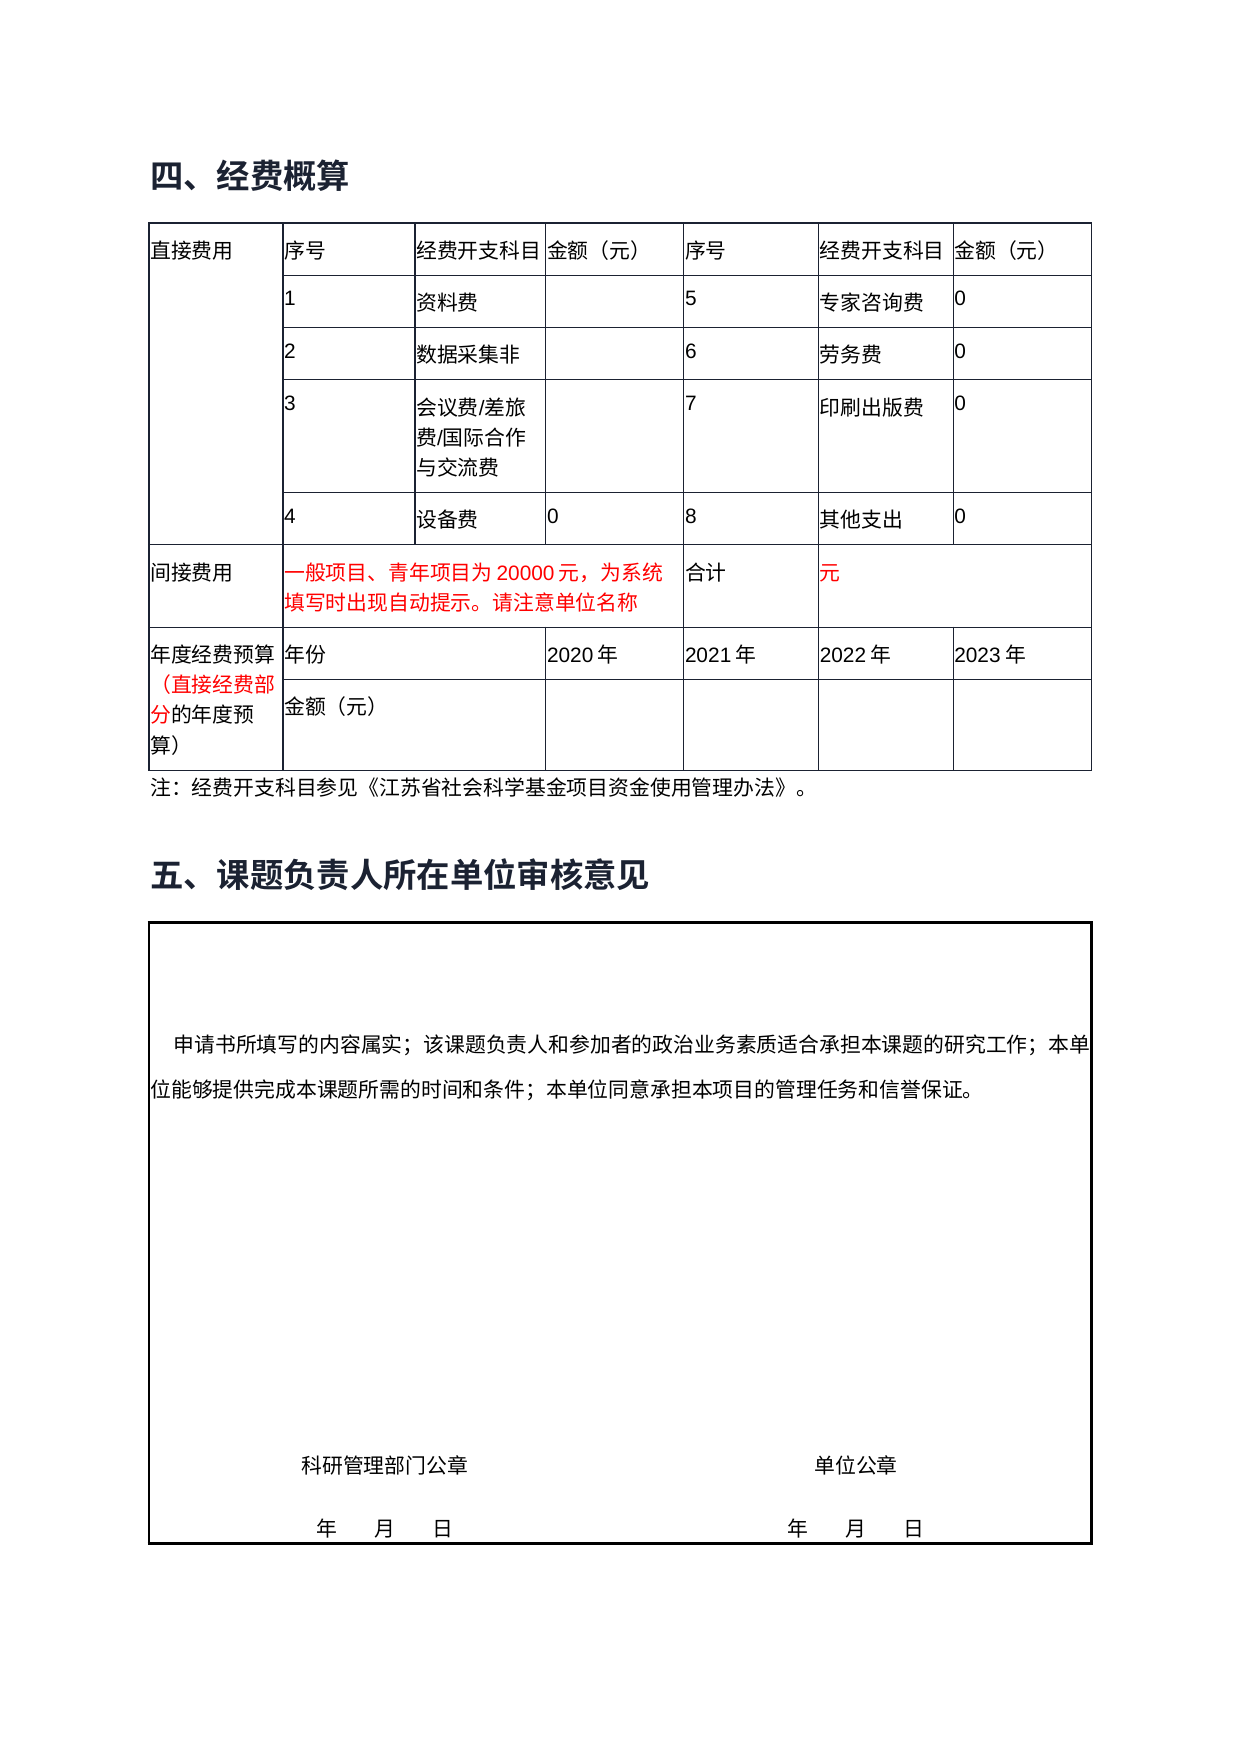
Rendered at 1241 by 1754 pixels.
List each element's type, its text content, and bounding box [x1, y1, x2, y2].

table_cell 0 [546, 493, 683, 544]
table_cell 专家咨询费 [819, 276, 953, 327]
table_cell 2022年 [819, 628, 953, 679]
table_header 经费开支科目 [819, 224, 953, 274]
table_header 经费开支科目 [416, 224, 545, 274]
table_cell 设备费 [416, 493, 545, 544]
table_cell 会议费/差旅费/国际合作与交流费 [416, 380, 545, 492]
table_cell 5 [684, 276, 818, 327]
table_cell 0 [954, 380, 1091, 492]
table_cell [546, 380, 683, 492]
table_cell 1 [284, 276, 414, 327]
table_cell 2021年 [684, 628, 818, 679]
table_cell 年度经费预算（直接经费部分的年度预算） [150, 628, 282, 769]
table_cell [546, 276, 683, 327]
table_cell [954, 680, 1091, 769]
table_cell 印刷出版费 [819, 380, 953, 492]
table_cell 资料费 [416, 276, 545, 327]
table_cell [546, 328, 683, 379]
table_cell 2023年 [954, 628, 1091, 679]
table_cell 4 [284, 493, 414, 544]
table_cell 年份 [284, 628, 545, 679]
text 五、课题负责人所在单位审核意见 [150, 849, 1090, 897]
table_cell [546, 680, 683, 769]
text 四、经费概算 [150, 150, 1090, 198]
table_header 序号 [284, 224, 414, 274]
table_header 金额（元） [954, 224, 1091, 274]
table_cell 合计 [684, 545, 818, 627]
table_cell [684, 680, 818, 769]
text 注：经费开支科目参见《江苏省社会科学基金项目资金使用管理办法》。 [150, 771, 1090, 801]
table_cell 0 [954, 328, 1091, 379]
table_cell 0 [954, 493, 1091, 544]
table_cell 0 [954, 276, 1091, 327]
table_cell 2 [284, 328, 414, 379]
table_cell 数据采集非 [416, 328, 545, 379]
table_cell 元 [819, 545, 1091, 627]
table_header 申请书所填写的内容属实；该课题负责人和参加者的政治业务素质适合承担本课题的研究工作；本单位能够提供完成本课题所需的时间和条件；本单位同意承担本项目的管理任务和信誉保证。 [150, 924, 1090, 1428]
table_header 序号 [684, 224, 818, 274]
table_cell 间接费用 [150, 545, 282, 627]
table_cell 6 [684, 328, 818, 379]
table_cell 单位公章 [620, 1428, 1090, 1501]
table_cell 7 [684, 380, 818, 492]
table_cell 劳务费 [819, 328, 953, 379]
table_cell 年 月 日 [620, 1501, 1090, 1542]
table_cell 年 月 日 [150, 1501, 620, 1542]
table_cell 3 [284, 380, 414, 492]
table_cell 其他支出 [819, 493, 953, 544]
table_cell 2020年 [546, 628, 683, 679]
table_cell [819, 680, 953, 769]
table_cell 一般项目、青年项目为20000元，为系统填写时出现自动提示。请注意单位名称 [284, 545, 683, 627]
table_header 直接费用 [150, 224, 282, 544]
table_cell 金额（元） [284, 680, 545, 769]
table_cell 8 [684, 493, 818, 544]
table_cell 科研管理部门公章 [150, 1428, 620, 1501]
table_header 金额（元） [546, 224, 683, 274]
